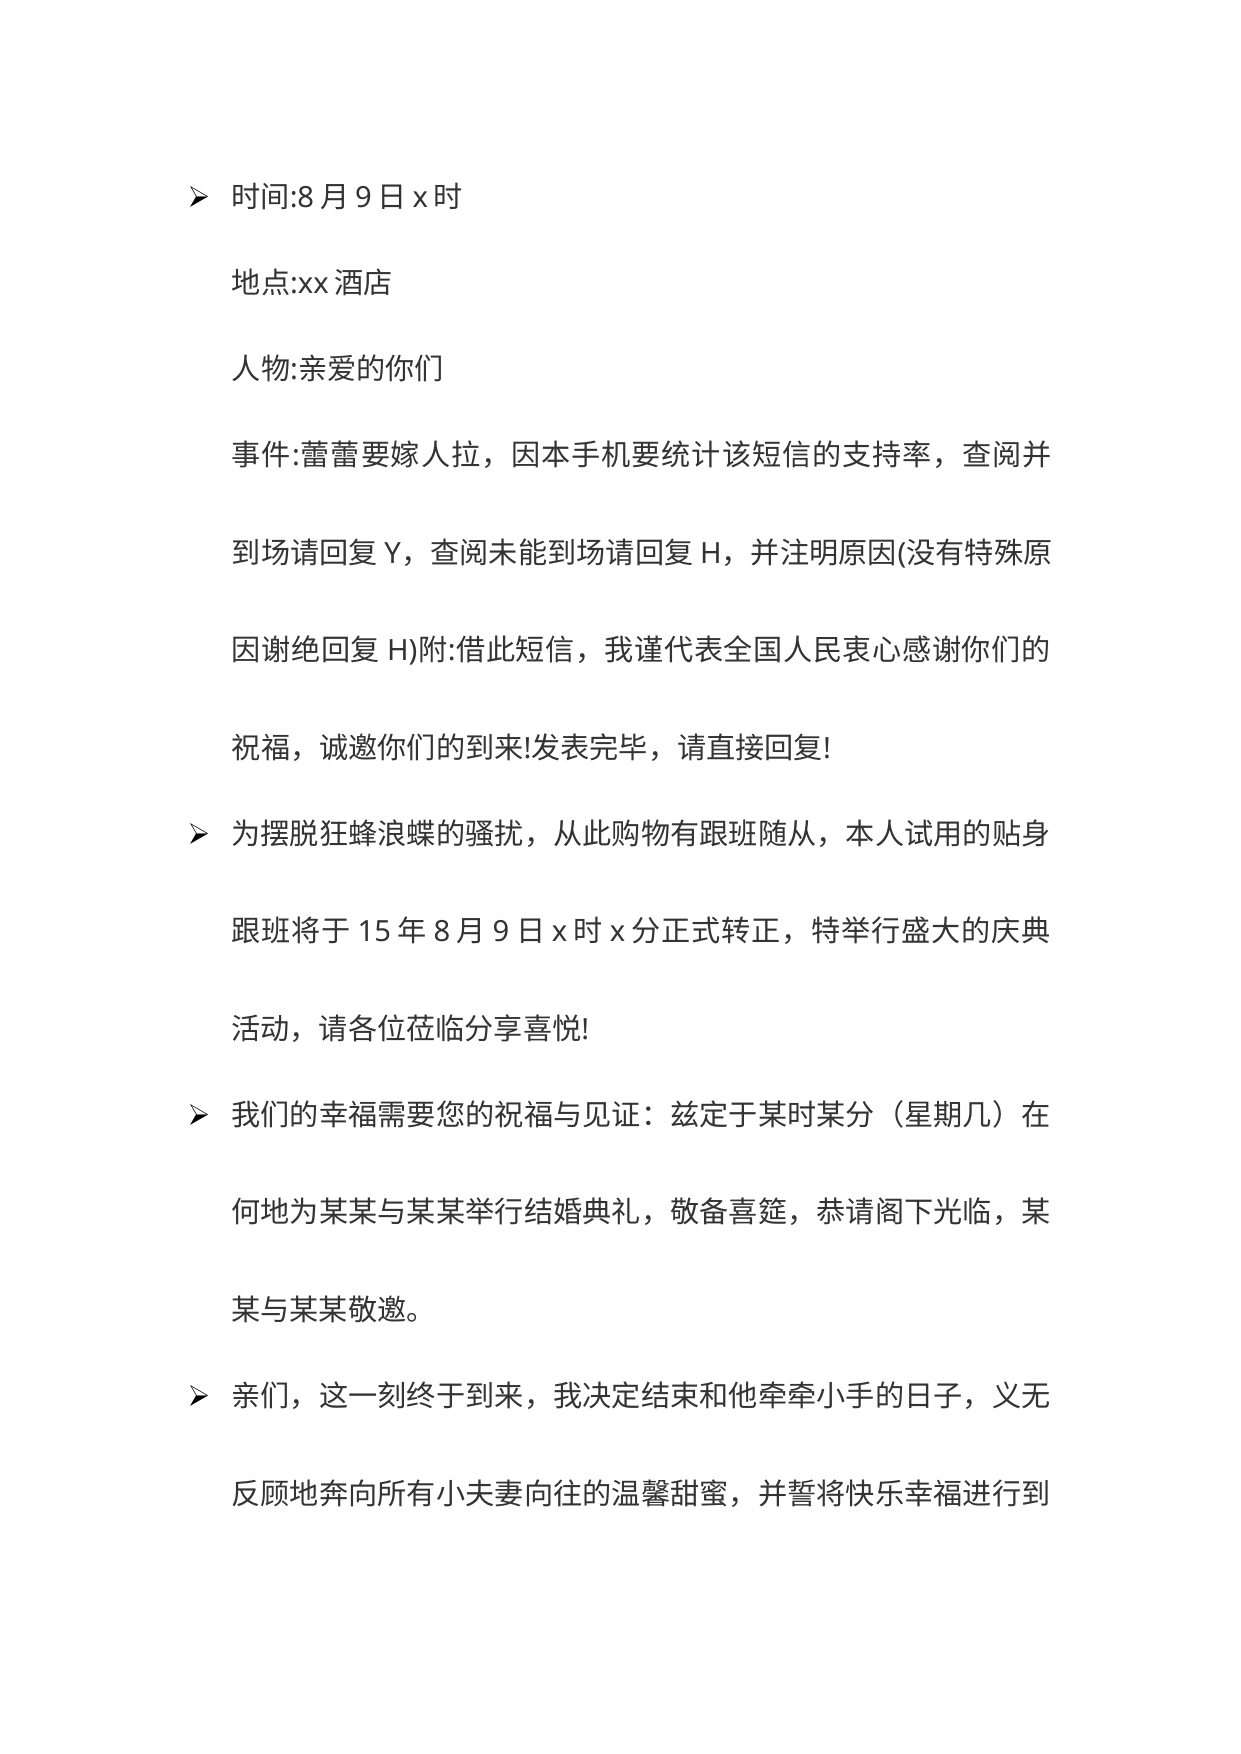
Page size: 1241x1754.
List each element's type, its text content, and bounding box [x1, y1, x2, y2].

list 为摆脱狂蜂浪蝶的骚扰，从此购物有跟班随从，本人试用的贴身跟班将于15年8月9日x时x分正式转正，特举行盛大的庆典活动，请各位莅临分享喜悦! [187, 799, 1053, 1059]
list 我们的幸福需要您的祝福与见证：兹定于某时某分（星期几）在何地为某某与某某举行结婚典礼，敬备喜筵，恭请阁下光临，某某与某某敬邀。 [187, 1080, 1053, 1340]
text 事件:蕾蕾要嫁人拉，因本手机要统计该短信的支持率，查阅并到场请回复Y，查阅未能到场请回复H，并注明原因(没有特殊原因谢绝回复H)附:借此短信，我谨代表全国人民衷心感谢你们的祝福，诚邀你们的到来!发表完毕，请直接回复! [232, 420, 1053, 778]
list 时间:8月9日x时 [187, 162, 1053, 227]
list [187, 1361, 1053, 1524]
text 地点:xx酒店 [232, 248, 1053, 313]
text 人物:亲爱的你们 [232, 334, 1053, 399]
